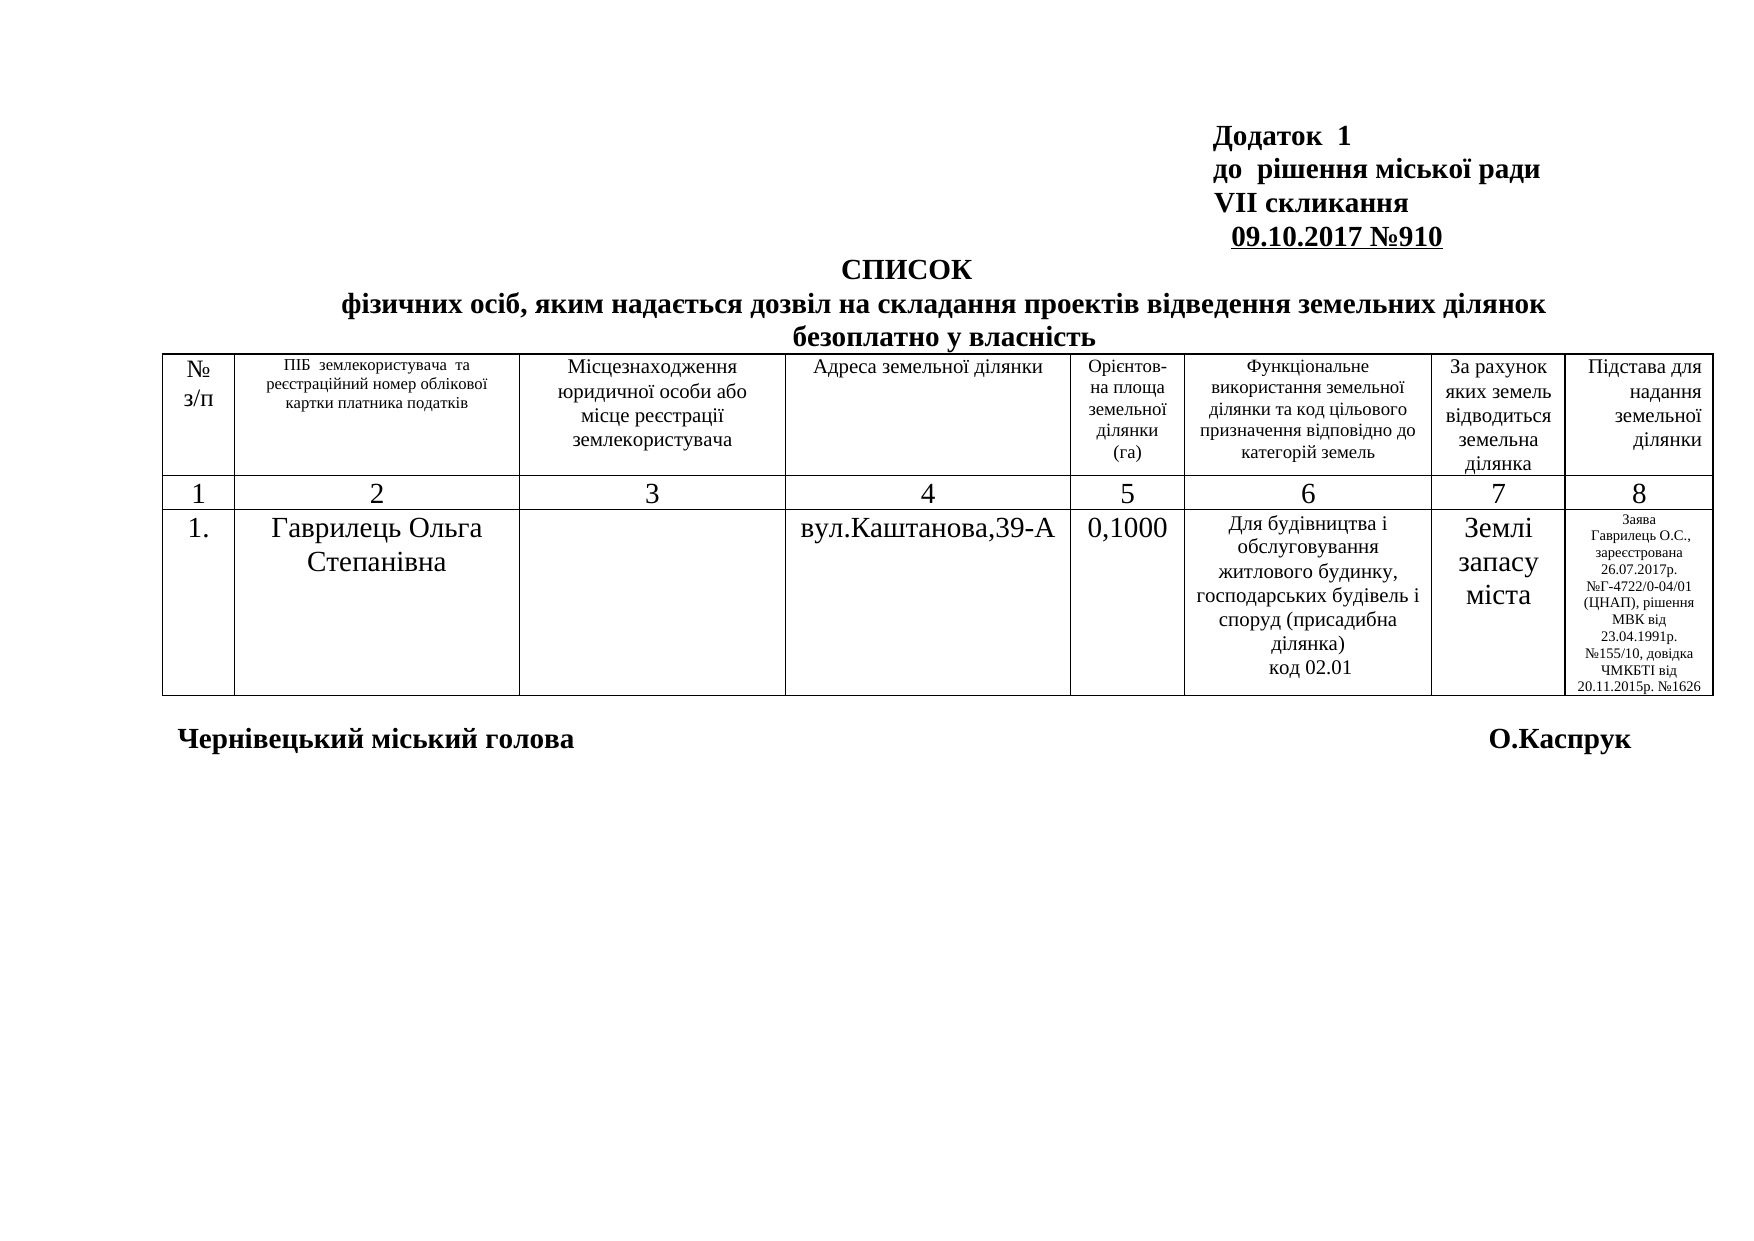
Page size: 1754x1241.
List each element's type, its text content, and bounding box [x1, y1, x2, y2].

table_cell 8 [1566, 476, 1712, 509]
text 09.10.2017 №910 [177, 219, 1636, 252]
text фізичних осіб, яким надається дозвіл на складання проектів відведення земельних ділянок [177, 286, 1636, 319]
table_header За рахунок яких земель відводиться земельна ділянка [1432, 355, 1564, 475]
table_header Функціональне використання земельної ділянки та код цільового призначення відповідно до категорій земель [1185, 355, 1431, 475]
table_header Орієнтов-на площа земельної ділянки (га) [1071, 355, 1184, 475]
table_cell 0,1000 [1071, 510, 1184, 695]
table_cell 5 [1071, 476, 1184, 509]
table_cell 2 [235, 476, 519, 509]
table_cell Заява Гаврилець О.С., зареєстрована 26.07.2017р. №Г-4722/0-04/01 (ЦНАП), рішення МВК від 23.04.1991р. №155/10, довідка ЧМКБТІ від 20.11.2015р. №1626 [1566, 510, 1712, 695]
table_cell Для будівництва і обслуговування житлового будинку, господарських будівель і споруд (присадибна ділянка) код 02.01 [1185, 510, 1431, 695]
table_cell 3 [520, 476, 785, 509]
table_header Підстава для надання земельної ділянки [1566, 355, 1712, 475]
text СПИСОК [177, 252, 1636, 286]
text безоплатно у власність [177, 319, 1636, 353]
table_cell Землі запасу міста [1432, 510, 1564, 695]
table_cell 4 [786, 476, 1070, 509]
text до рішення міської ради [177, 152, 1636, 185]
table_cell 6 [1185, 476, 1431, 509]
table_header Місцезнаходження юридичної особи або місце реєстрації землекористувача [520, 355, 785, 475]
table_header № з/п [163, 355, 234, 475]
table_cell Гаврилець Ольга Степанівна [235, 510, 519, 695]
table_cell 1. [163, 510, 234, 695]
text VІІ скликання [177, 185, 1636, 219]
title Додаток 1 [177, 118, 1636, 152]
table_header Адреса земельної ділянки [786, 355, 1070, 475]
table_header ПІБ землекористувача та реєстраційний номер облікової картки платника податків [235, 355, 519, 475]
table_cell вул.Каштанова,39-А [786, 510, 1070, 695]
table_cell 1 [163, 476, 234, 509]
table_cell [520, 510, 785, 695]
subtitle Чернівецький міський голова О.Каспрук [177, 721, 1636, 754]
table_cell 7 [1432, 476, 1564, 509]
